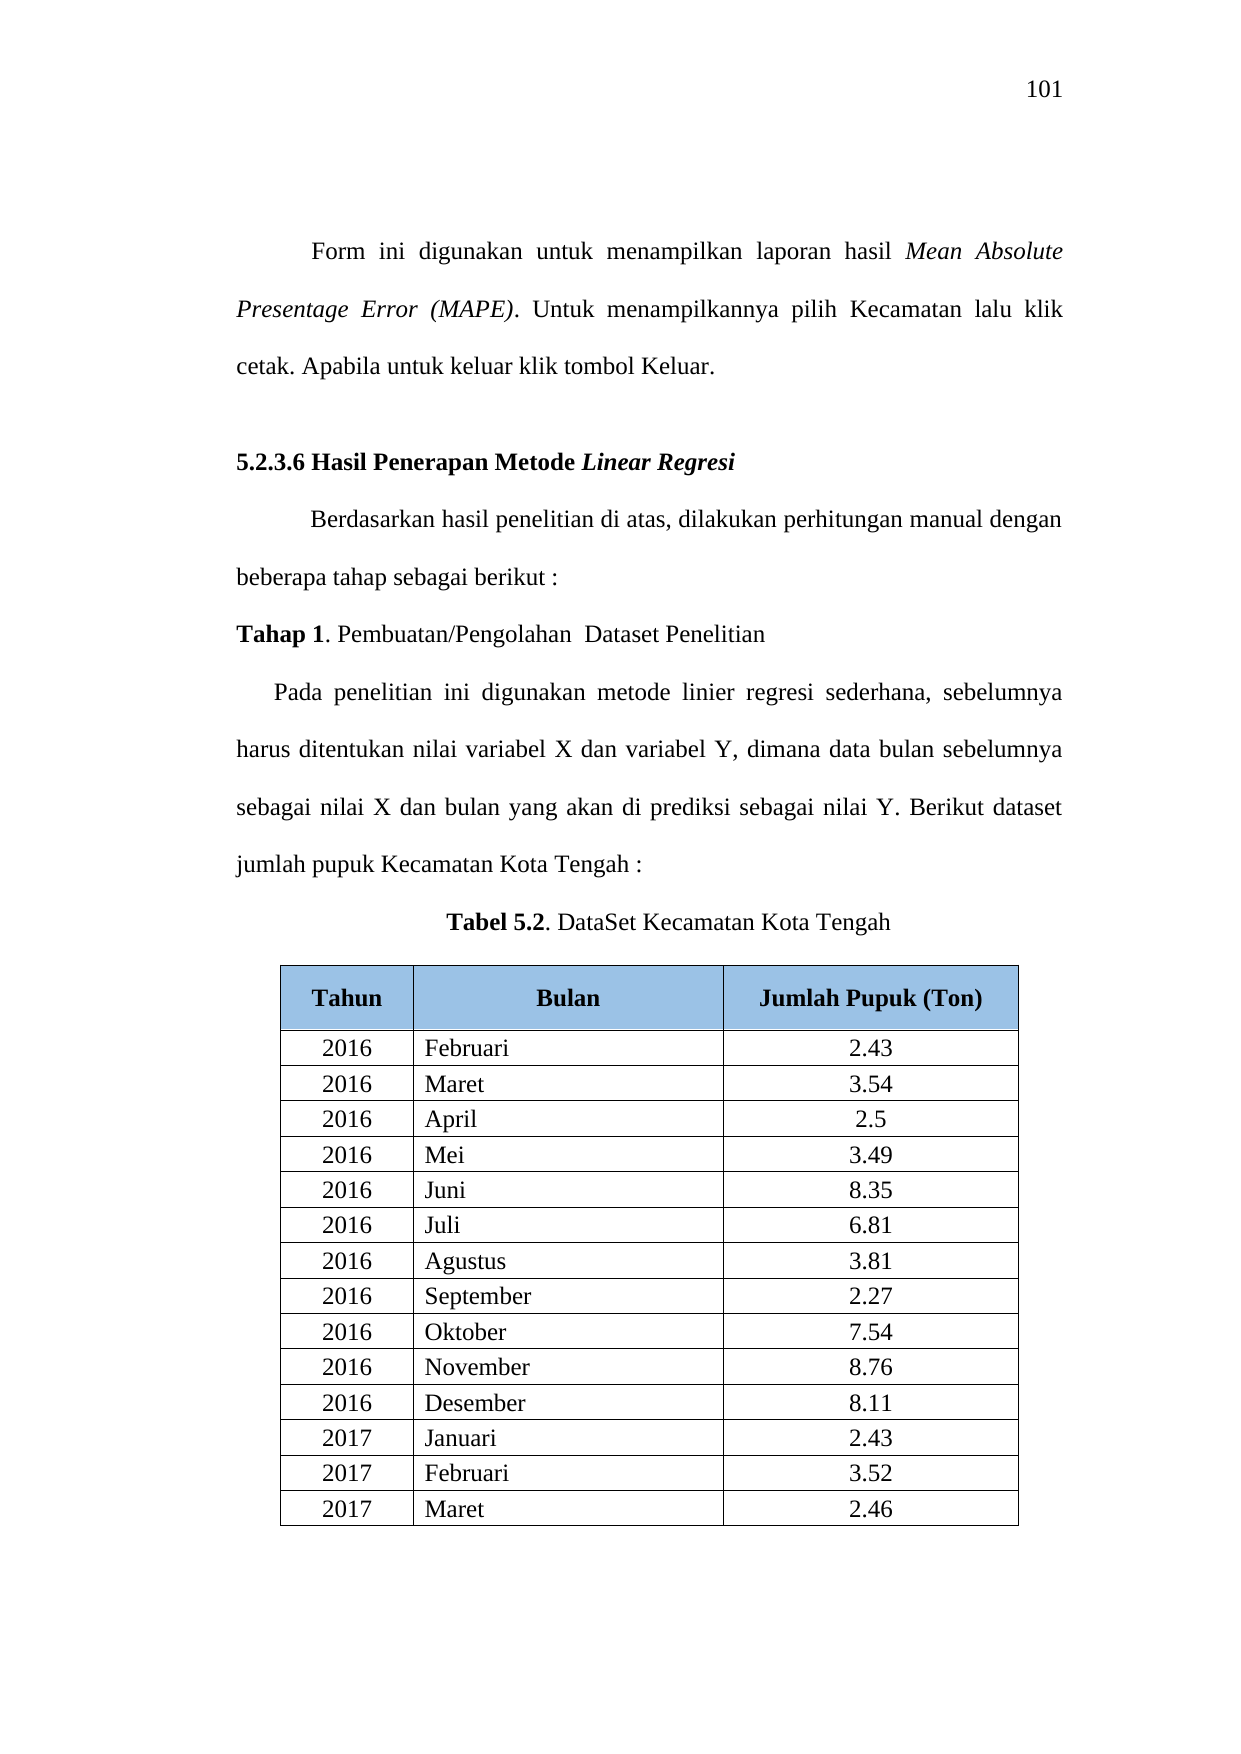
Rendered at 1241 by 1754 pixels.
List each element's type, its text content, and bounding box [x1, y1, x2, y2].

table_header Bulan [414, 966, 723, 1029]
table_cell Maret [414, 1491, 723, 1525]
table_cell 6.81 [724, 1208, 1018, 1242]
table_cell September [414, 1279, 723, 1313]
table_cell 2016 [281, 1385, 413, 1419]
table_cell 3.49 [724, 1137, 1018, 1171]
table_cell 2016 [281, 1137, 413, 1171]
table_cell Juli [414, 1208, 723, 1242]
table_cell 8.11 [724, 1385, 1018, 1419]
table_cell 2.27 [724, 1279, 1018, 1313]
table_cell 2016 [281, 1066, 413, 1100]
table_cell 2016 [281, 1101, 413, 1136]
table_header Tahun [281, 966, 413, 1029]
table_header Jumlah Pupuk (Ton) [724, 966, 1018, 1029]
table_cell 2017 [281, 1491, 413, 1525]
table_cell 2017 [281, 1420, 413, 1454]
table_cell 3.52 [724, 1456, 1018, 1490]
table_cell Desember [414, 1385, 723, 1419]
table_cell 2016 [281, 1279, 413, 1313]
table_cell 2016 [281, 1243, 413, 1277]
table_cell 2016 [281, 1349, 413, 1384]
table_cell 7.54 [724, 1314, 1018, 1348]
table_cell Oktober [414, 1314, 723, 1348]
table_cell April [414, 1101, 723, 1136]
table_cell Mei [414, 1137, 723, 1171]
table_cell 2.5 [724, 1101, 1018, 1136]
table_cell Juni [414, 1172, 723, 1207]
table_cell 2.46 [724, 1491, 1018, 1525]
table_cell 8.76 [724, 1349, 1018, 1384]
table_cell Agustus [414, 1243, 723, 1277]
table_cell Februari [414, 1031, 723, 1065]
table_cell November [414, 1349, 723, 1384]
table_cell Januari [414, 1420, 723, 1454]
table_cell 2.43 [724, 1420, 1018, 1454]
table_cell 2.43 [724, 1031, 1018, 1065]
subtitle Hasil Penerapan Metode Linear Regresi [236, 447, 1063, 476]
text Tabel 5.2. DataSet Kecamatan Kota Tengah [236, 907, 1063, 936]
table_cell 3.54 [724, 1066, 1018, 1100]
table_cell 2017 [281, 1456, 413, 1490]
table_cell 2016 [281, 1208, 413, 1242]
table_cell 2016 [281, 1172, 413, 1207]
table_cell Februari [414, 1456, 723, 1490]
table_cell 2016 [281, 1314, 413, 1348]
table_cell 2016 [281, 1031, 413, 1065]
text Tahap 1. Pembuatan/Pengolahan Dataset Penelitian [236, 619, 1063, 648]
table_cell 8.35 [724, 1172, 1018, 1207]
table_cell Maret [414, 1066, 723, 1100]
table_cell 3.81 [724, 1243, 1018, 1277]
list Form ini digunakan untuk menampilkan laporan hasil Mean Absolute Presentage Error (MAPE). Untuk menampilkannya pilih Kecamatan lalu klik cetak. Apabila untuk keluar klik tombol Keluar. [236, 236, 1063, 380]
text Berdasarkan hasil penelitian di atas, dilakukan perhitungan manual dengan beberapa tahap sebagai berikut : [236, 504, 1063, 591]
text Pada penelitian ini digunakan metode linier regresi sederhana, sebelumnya harus ditentukan nilai variabel X dan variabel Y, dimana data bulan sebelumnya sebagai nilai X dan bulan yang akan di prediksi sebagai nilai Y. Berikut dataset jumlah pupuk Kecamatan Kota Tengah : [236, 677, 1063, 878]
